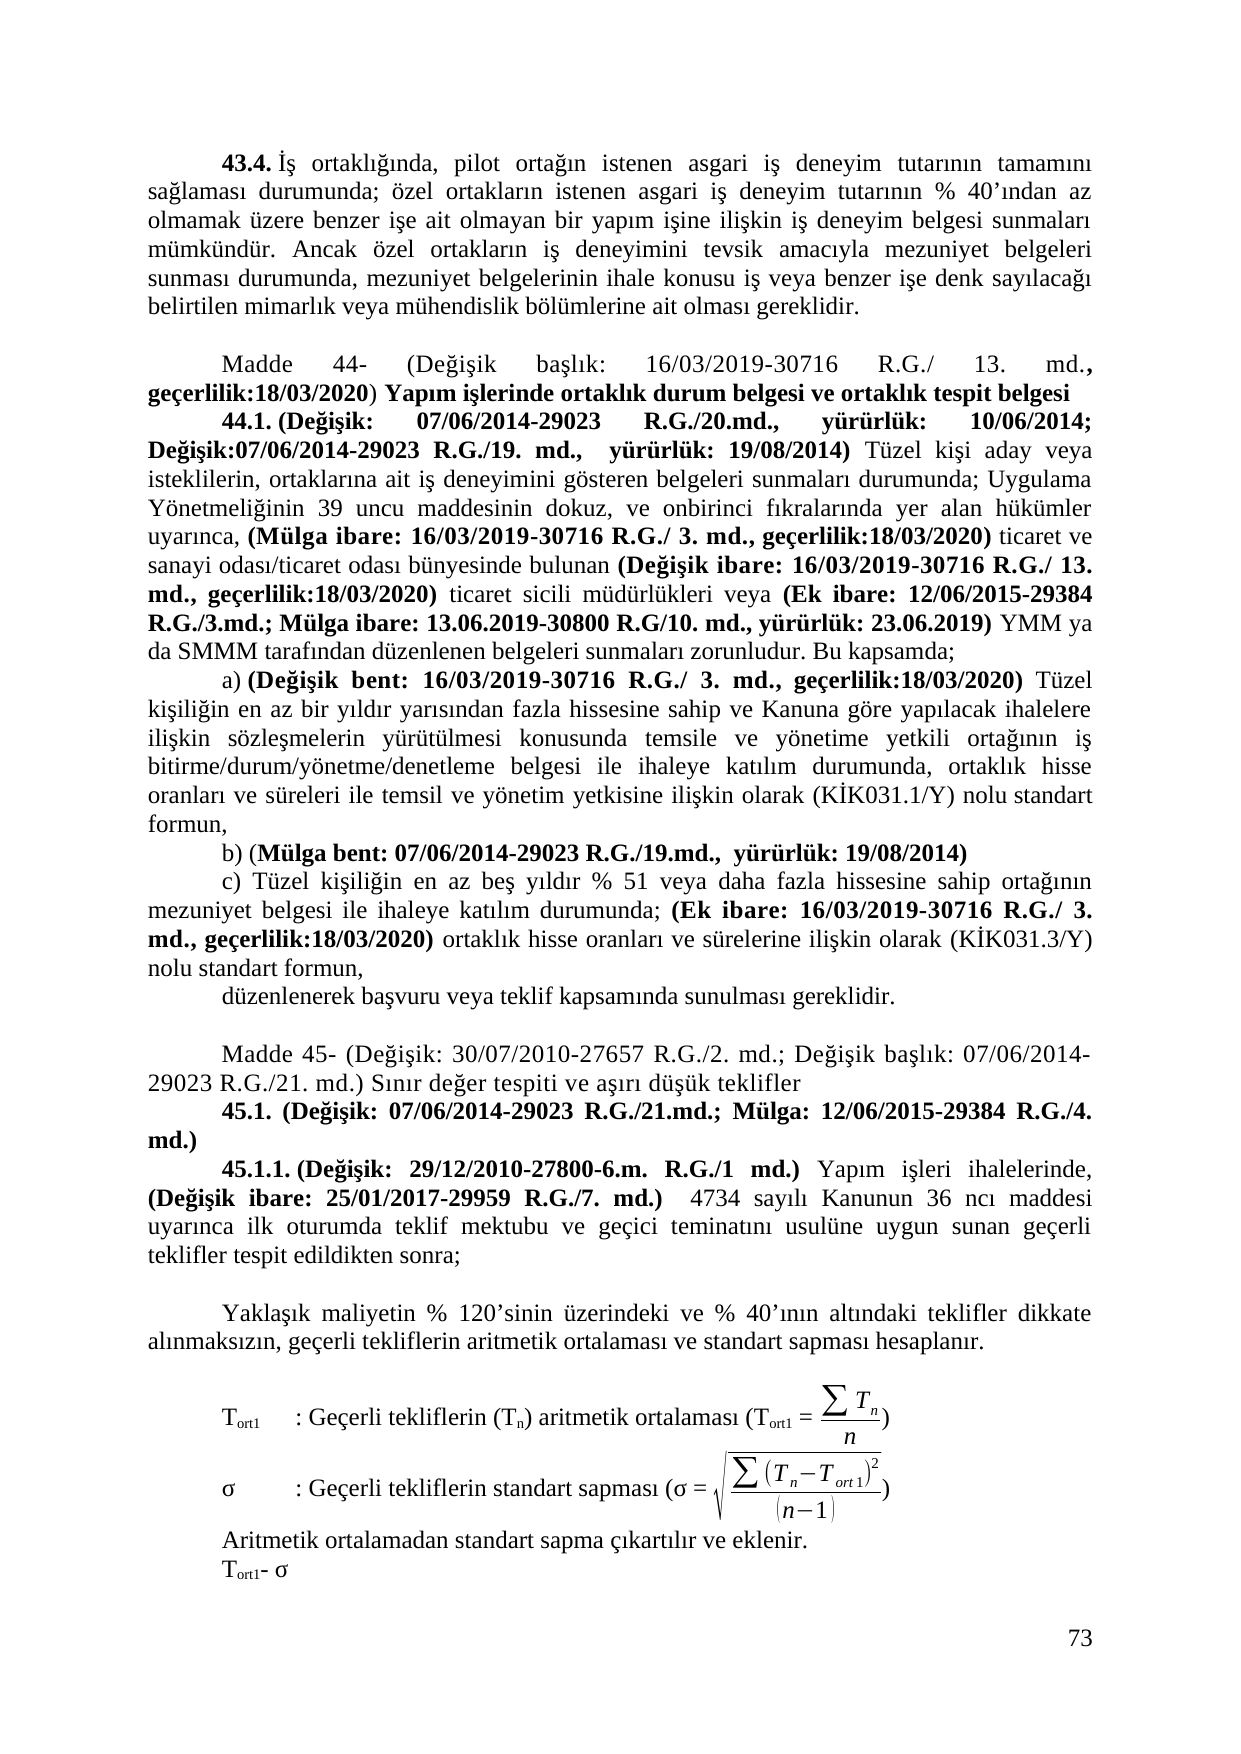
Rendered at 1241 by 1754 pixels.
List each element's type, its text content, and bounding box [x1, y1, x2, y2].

text Tort1- σ [148, 1554, 1092, 1583]
text b) (Mülga bent: 07/06/2014-29023 R.G./19.md., yürürlük: 19/08/2014) [148, 838, 1092, 866]
text Tort1 : Geçerli tekliflerin (Tn) aritmetik ortalaması (Tort1 = ) [148, 1384, 1092, 1450]
text Yaklaşık maliyetin % 120’sinin üzerindeki ve % 40’ının altındaki teklifler dikkate alınmaksızın, geçerli tekliflerin aritmetik ortalaması ve standart sapması hesaplanır. [148, 1298, 1092, 1355]
text σ : Geçerli tekliflerin standart sapması (σ = ) [148, 1450, 1092, 1525]
text 45.1. (Değişik: 07/06/2014-29023 R.G./21.md.; Mülga: 12/06/2015-29384 R.G./4. md.) [148, 1096, 1092, 1154]
text c) Tüzel kişiliğin en az beş yıldır % 51 veya daha fazla hissesine sahip ortağının mezuniyet belgesi ile ihaleye katılım durumunda; (Ek ibare: 16/03/2019-30716 R.G./ 3. md., geçerlilik:18/03/2020) ortaklık hisse oranları ve sürelerine ilişkin olarak (KİK031.3/Y) nolu standart formun, [148, 866, 1092, 981]
text a) (Değişik bent: 16/03/2019-30716 R.G./ 3. md., geçerlilik:18/03/2020) Tüzel kişiliğin en az bir yıldır yarısından fazla hissesine sahip ve Kanuna göre yapılacak ihalelere ilişkin sözleşmelerin yürütülmesi konusunda temsile ve yönetime yetkili ortağının iş bitirme/durum/yönetme/denetleme belgesi ile ihaleye katılım durumunda, ortaklık hisse oranları ve süreleri ile temsil ve yönetim yetkisine ilişkin olarak (KİK031.1/Y) nolu standart formun, [148, 665, 1092, 838]
text düzenlenerek başvuru veya teklif kapsamında sunulması gereklidir. [148, 981, 1092, 1010]
text 45.1.1. (Değişik: 29/12/2010-27800-6.m. R.G./1 md.) Yapım işleri ihalelerinde, (Değişik ibare: 25/01/2017-29959 R.G./7. md.) 4734 sayılı Kanunun 36 ncı maddesi uyarınca ilk oturumda teklif mektubu ve geçici teminatını usulüne uygun sunan geçerli teklifler tespit edildikten sonra; [148, 1154, 1092, 1269]
text Aritmetik ortalamadan standart sapma çıkartılır ve eklenir. [148, 1525, 1092, 1554]
text 44.1. (Değişik: 07/06/2014-29023 R.G./20.md., yürürlük: 10/06/2014; Değişik:07/06/2014-29023 R.G./19. md., yürürlük: 19/08/2014) Tüzel kişi aday veya isteklilerin, ortaklarına ait iş deneyimini gösteren belgeleri sunmaları durumunda; Uygulama Yönetmeliğinin 39 uncu maddesinin dokuz, ve onbirinci fıkralarında yer alan hükümler uyarınca, (Mülga ibare: 16/03/2019-30716 R.G./ 3. md., geçerlilik:18/03/2020) ticaret ve sanayi odası/ticaret odası bünyesinde bulunan (Değişik ibare: 16/03/2019-30716 R.G./ 13. md., geçerlilik:18/03/2020) ticaret sicili müdürlükleri veya (Ek ibare: 12/06/2015-29384 R.G./3.md.; Mülga ibare: 13.06.2019-30800 R.G/10. md., yürürlük: 23.06.2019) YMM ya da SMMM tarafından düzenlenen belgeleri sunmaları zorunludur. Bu kapsamda; [148, 406, 1092, 665]
text 43.4. İş ortaklığında, pilot ortağın istenen asgari iş deneyim tutarının tamamını sağlaması durumunda; özel ortakların istenen asgari iş deneyim tutarının % 40’ından az olmamak üzere benzer işe ait olmayan bir yapım işine ilişkin iş deneyim belgesi sunmaları mümkündür. Ancak özel ortakların iş deneyimini tevsik amacıyla mezuniyet belgeleri sunması durumunda, mezuniyet belgelerinin ihale konusu iş veya benzer işe denk sayılacağı belirtilen mimarlık veya mühendislik bölümlerine ait olması gereklidir. [148, 148, 1092, 320]
subtitle Madde 44- (Değişik başlık: 16/03/2019-30716 R.G./ 13. md., geçerlilik:18/03/2020) Yapım işlerinde ortaklık durum belgesi ve ortaklık tespit belgesi [148, 349, 1092, 406]
subtitle Madde 45- (Değişik: 30/07/2010-27657 R.G./2. md.; Değişik başlık: 07/06/2014-29023 R.G./21. md.) Sınır değer tespiti ve aşırı düşük teklifler [148, 1039, 1092, 1096]
